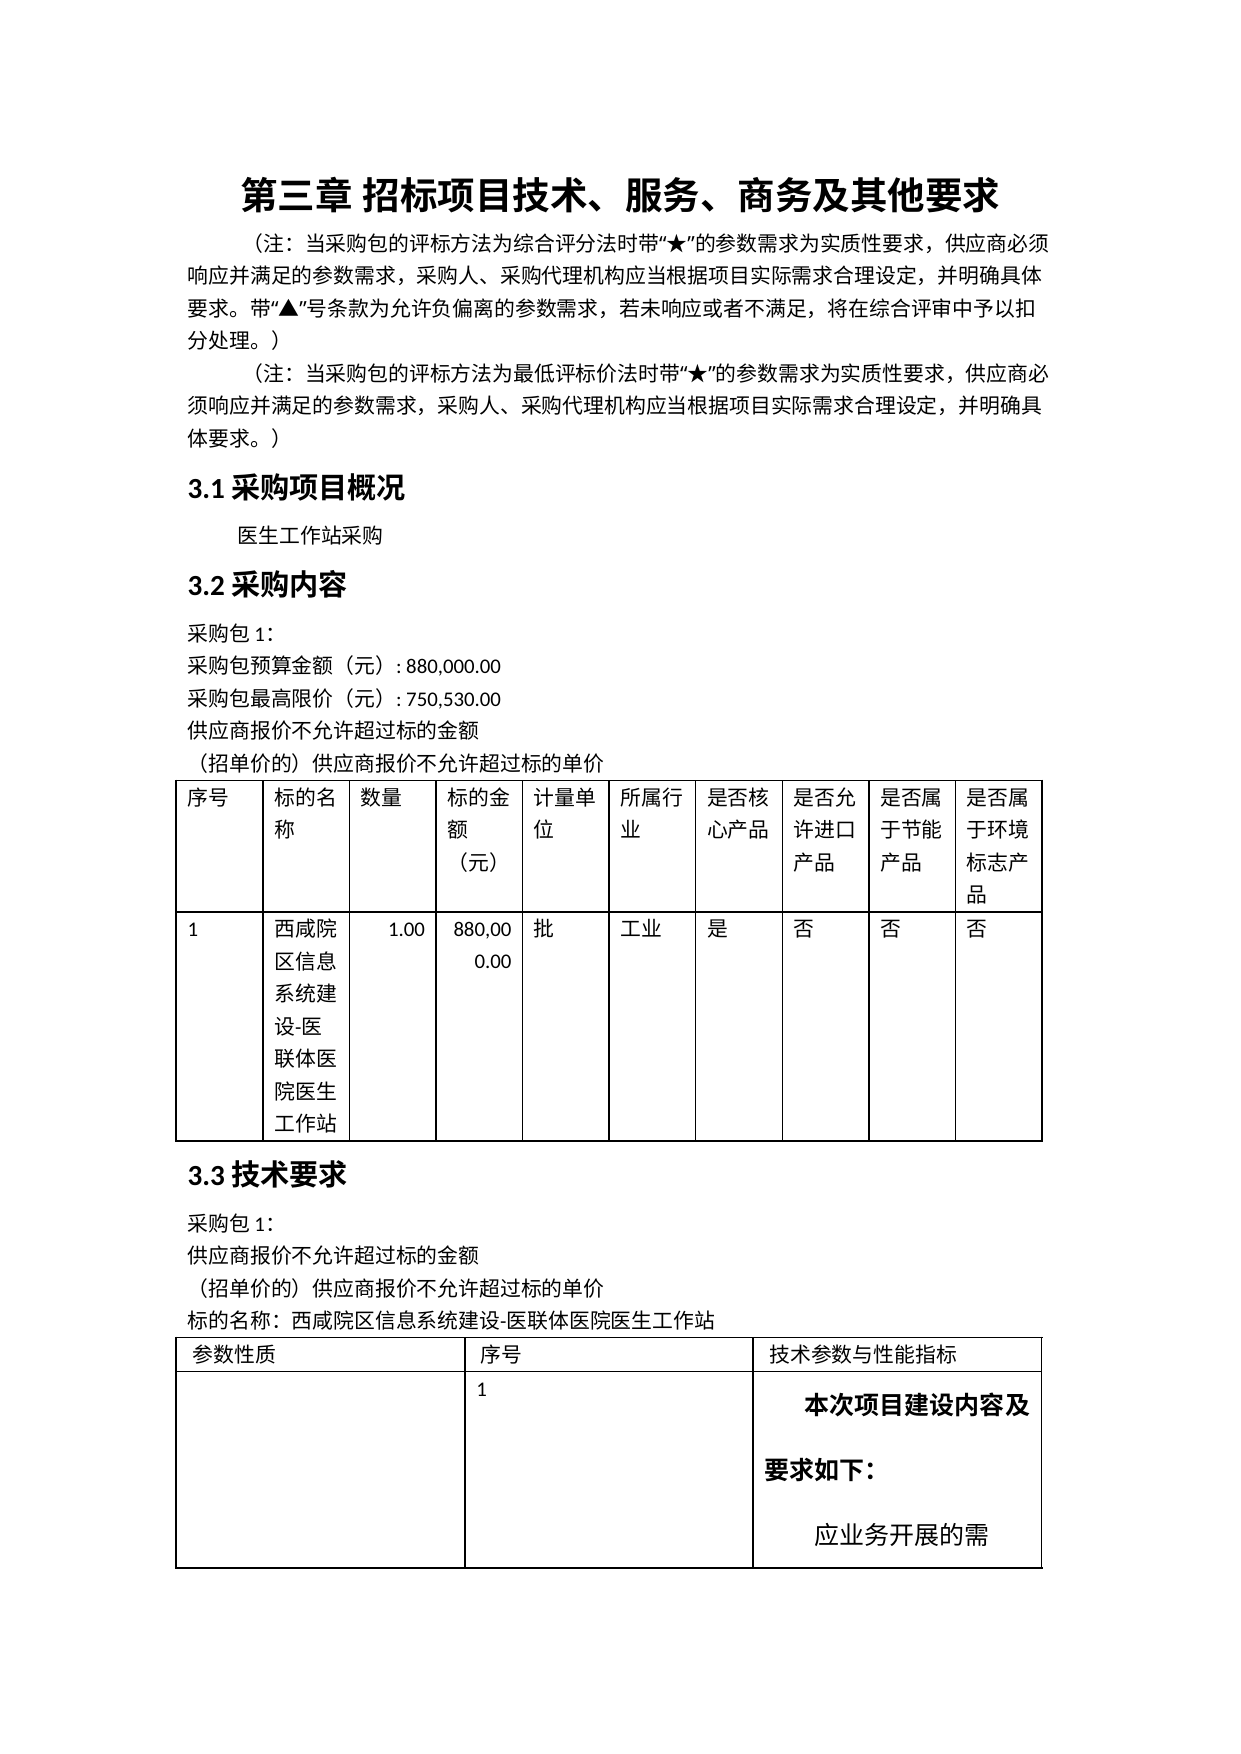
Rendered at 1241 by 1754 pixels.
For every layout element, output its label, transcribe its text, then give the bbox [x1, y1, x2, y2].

table_cell 1 [466, 1372, 752, 1567]
table_header 是否允许进口产品 [783, 781, 868, 911]
table_cell [177, 1372, 464, 1567]
table_cell 1.00 [350, 913, 435, 1140]
table_cell 否 [956, 913, 1041, 1140]
table_header 是否核心产品 [696, 781, 782, 911]
table_cell 批 [523, 913, 608, 1140]
table_cell 否 [870, 913, 955, 1140]
table_header 标的金额 （元） [437, 781, 522, 911]
table_header 是否属于节能产品 [870, 781, 955, 911]
text 3.3技术要求 [187, 1142, 1053, 1207]
table_header 数量 [350, 781, 435, 911]
text （注：当采购包的评标方法为综合评分法时带“★”的参数需求为实质性要求，供应商必须响应并满足的参数需求，采购人、采购代理机构应当根据项目实际需求合理设定，并明确具体要求。带“▲”号条款为允许负偏离的参数需求，若未响应或者不满足，将在综合评审中予以扣分处理。） [187, 227, 1053, 357]
text 供应商报价不允许超过标的金额 [187, 714, 1053, 747]
table_cell 工业 [610, 913, 695, 1140]
text 供应商报价不允许超过标的金额 [187, 1239, 1053, 1272]
table_cell 1 [177, 913, 262, 1140]
table_header 序号 [466, 1338, 752, 1371]
text 采购包最高限价（元）: 750,530.00 [187, 682, 1053, 714]
table_header 所属行业 [610, 781, 695, 911]
table_cell 880,000.00 [437, 913, 522, 1140]
text 采购包1： [187, 1207, 1053, 1239]
table_header 计量单位 [523, 781, 608, 911]
text （招单价的）供应商报价不允许超过标的单价 [187, 747, 1053, 779]
table_cell 是 [696, 913, 782, 1140]
table_header 技术参数与性能指标 [754, 1338, 1041, 1371]
text 采购包1： [187, 617, 1053, 649]
text 第三章 招标项目技术、服务、商务及其他要求 [187, 162, 1053, 227]
table_cell 否 [783, 913, 868, 1140]
table_header 是否属于环境标志产品 [956, 781, 1041, 911]
table_header 参数性质 [177, 1338, 464, 1371]
table_cell 西咸院区信息系统建设-医联体医院医生工作站 [264, 913, 349, 1140]
text 3.2采购内容 [187, 552, 1053, 617]
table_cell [754, 1372, 1041, 1567]
table_header 序号 [177, 781, 262, 911]
text 3.1采购项目概况 [187, 454, 1053, 519]
text （注：当采购包的评标方法为最低评标价法时带“★”的参数需求为实质性要求，供应商必须响应并满足的参数需求，采购人、采购代理机构应当根据项目实际需求合理设定，并明确具体要求。） [187, 357, 1053, 454]
text 采购包预算金额（元）: 880,000.00 [187, 649, 1053, 682]
text 标的名称：西咸院区信息系统建设-医联体医院医生工作站 [187, 1304, 1053, 1337]
table_header 标的名称 [264, 781, 349, 911]
text 医生工作站采购 [187, 519, 1053, 552]
text （招单价的）供应商报价不允许超过标的单价 [187, 1272, 1053, 1304]
